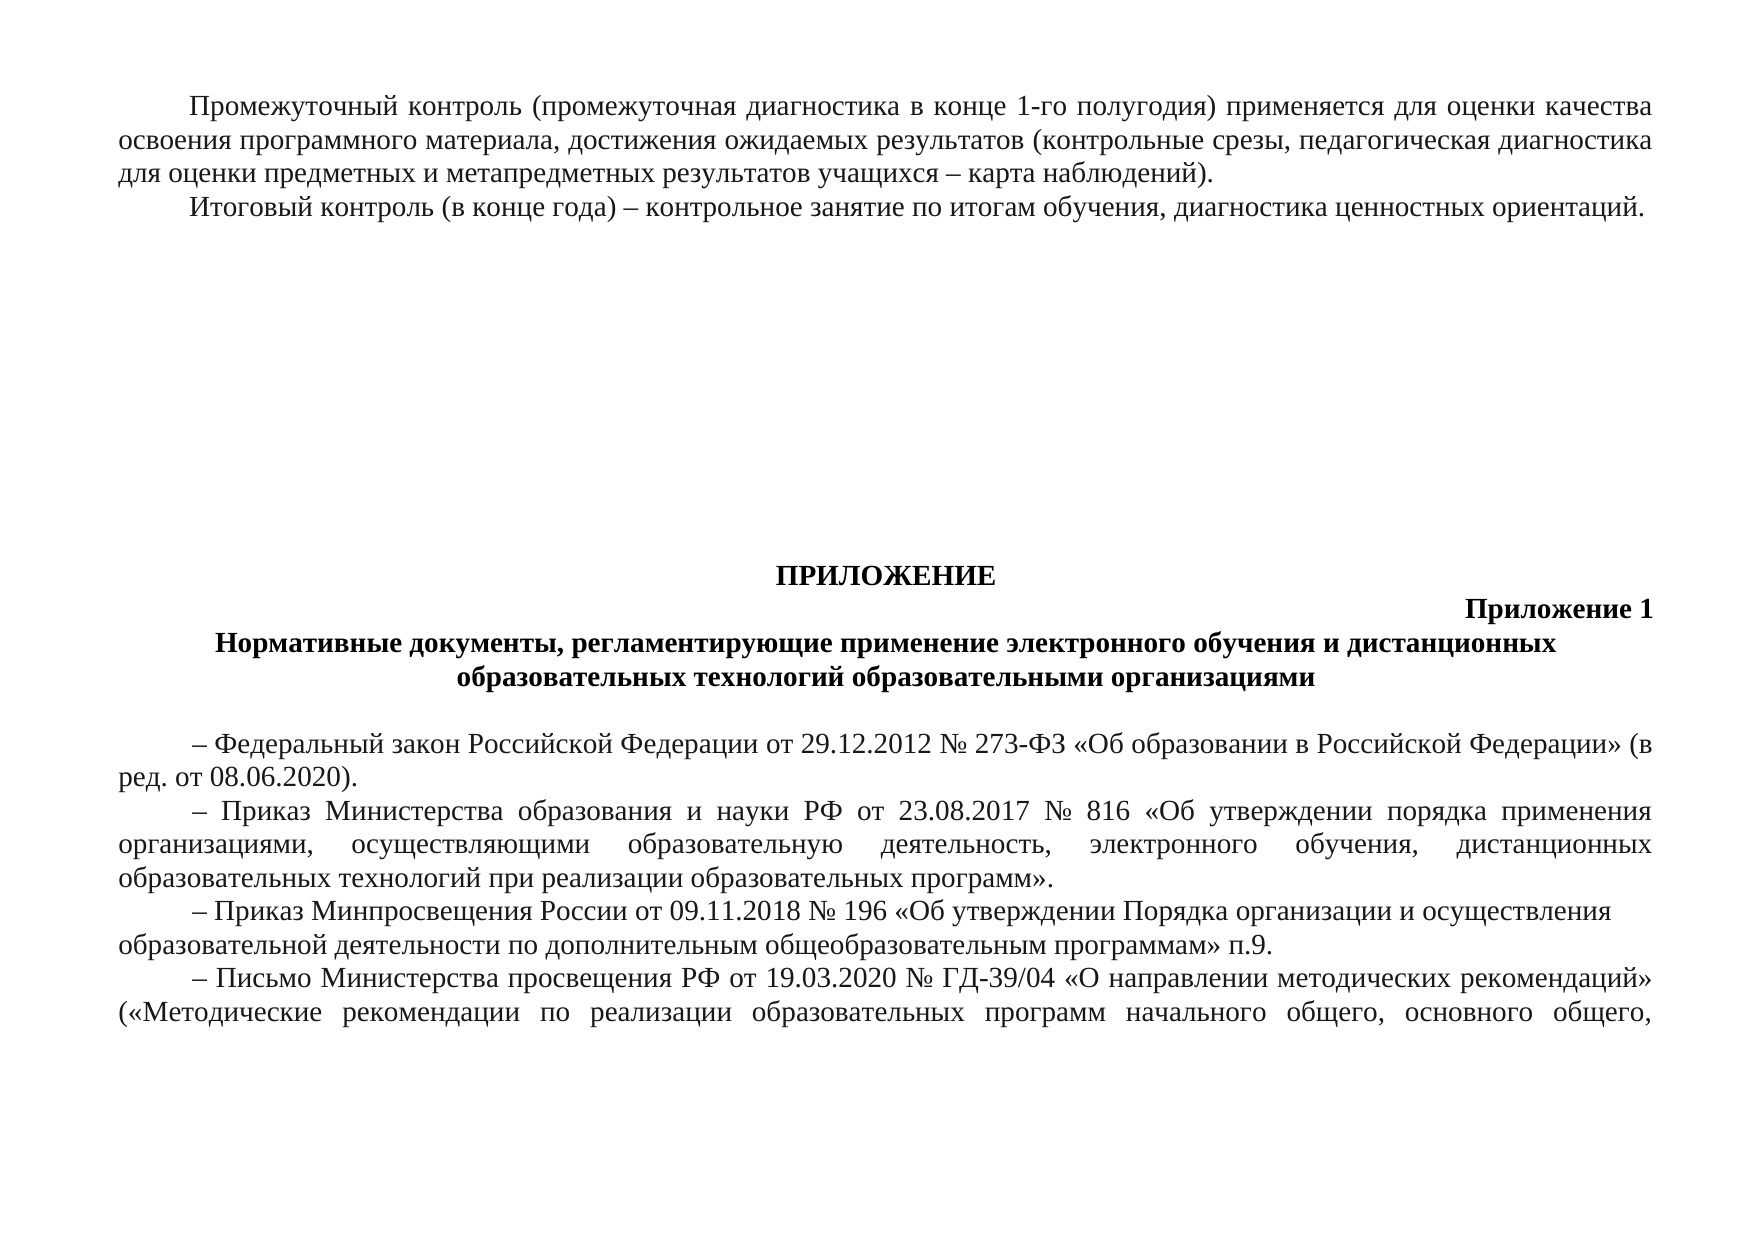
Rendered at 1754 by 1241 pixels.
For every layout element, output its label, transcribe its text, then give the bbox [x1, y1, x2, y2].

text Итоговый контроль (в конце года) – контрольное занятие по итогам обучения, диагностика ценностных ориентаций. [118, 189, 1654, 223]
text – Приказ Минпросвещения России от 09.11.2018 № 196 «Об утверждении Порядка организации и осуществления образовательной деятельности по дополнительным общеобразовательным программам» п.9. [118, 893, 1654, 961]
text Промежуточный контроль (промежуточная диагностика в конце 1-го полугодия) применяется для оценки качества освоения программного материала, достижения ожидаемых результатов (контрольные срезы, педагогическая диагностика для оценки предметных и метапредметных результатов учащихся – карта наблюдений). [118, 88, 1654, 189]
text – Приказ Министерства образования и науки РФ от 23.08.2017 № 816 «Об утверждении порядка применения организациями, осуществляющими образовательную деятельность, электронного обучения, дистанционных образовательных технологий при реализации образовательных программ». [118, 793, 1654, 893]
text ПРИЛОЖЕНИЕ [118, 558, 1654, 592]
text Приложение 1 [118, 592, 1654, 625]
text – Федеральный закон Российской Федерации от 29.12.2012 № 273-ФЗ «Об образовании в Российской Федерации» (в ред. от 08.06.2020). [118, 726, 1654, 793]
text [118, 961, 1654, 1028]
text Нормативные документы, регламентирующие применение электронного обучения и дистанционных образовательных технологий образовательными организациями [118, 625, 1654, 692]
